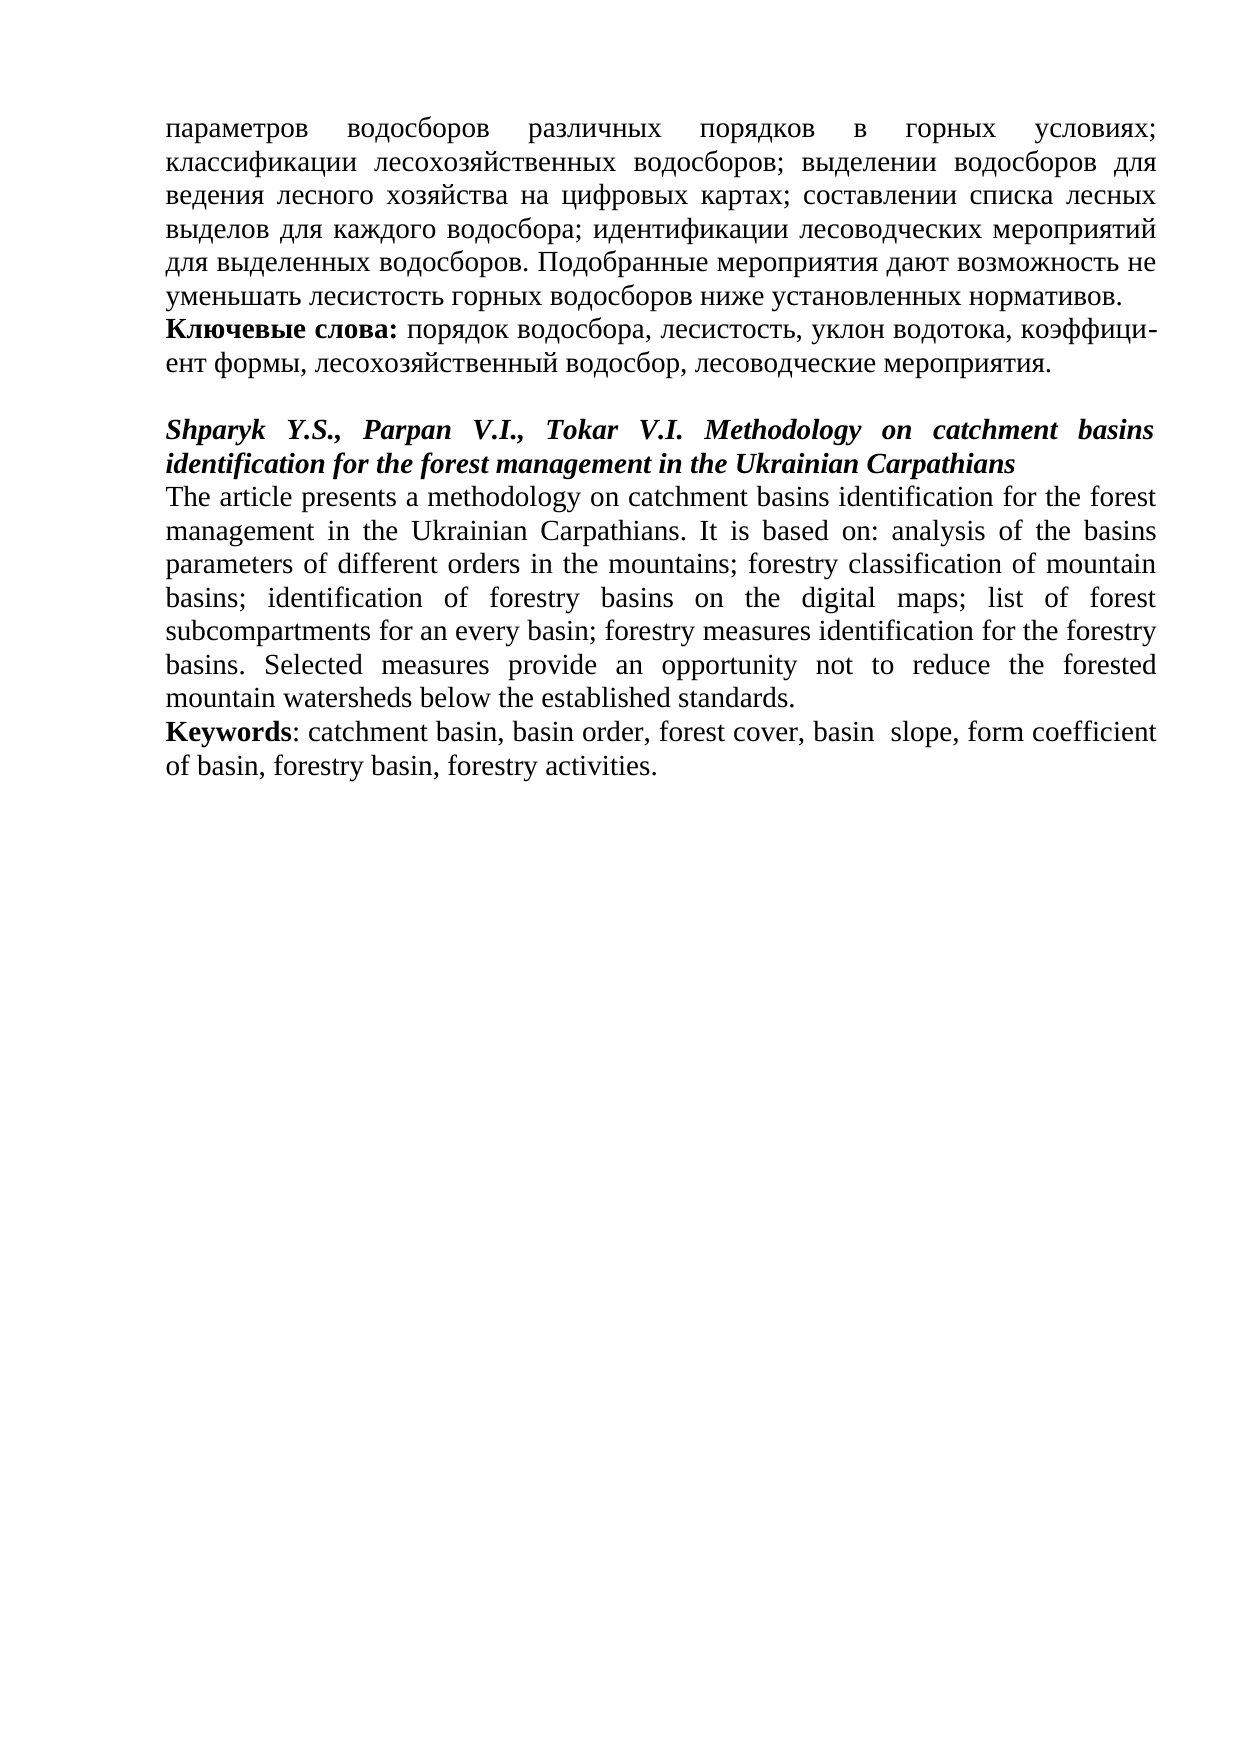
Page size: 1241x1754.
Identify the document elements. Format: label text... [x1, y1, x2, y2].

text Shparyk Y.S., Parpan V.I., Tokar V.I. Methodology on catchment basins identification for the forest management in the Ukrainian Carpathians [165, 412, 1157, 479]
text Ключевые слова: порядок водосбора, лесистость, уклон водотока, коэффициент формы, лесохозяйственный водосбор, лесоводческие мероприятия. [165, 312, 1157, 379]
text Keywords: catchment basin, basin order, forest cover, basin slope, form coefficient of basin, forestry basin, forestry activities. [165, 714, 1157, 781]
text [165, 110, 1157, 312]
text The article presents a methodology on catchment basins identification for the forest management in the Ukrainian Carpathians. It is based on: analysis of the basins parameters of different orders in the mountains; forestry classification of mountain basins; identification of forestry basins on the digital maps; list of forest subcompartments for an every basin; forestry measures identification for the forestry basins. Selected measures provide an opportunity not to reduce the forested mountain watersheds below the established standards. [165, 479, 1157, 714]
